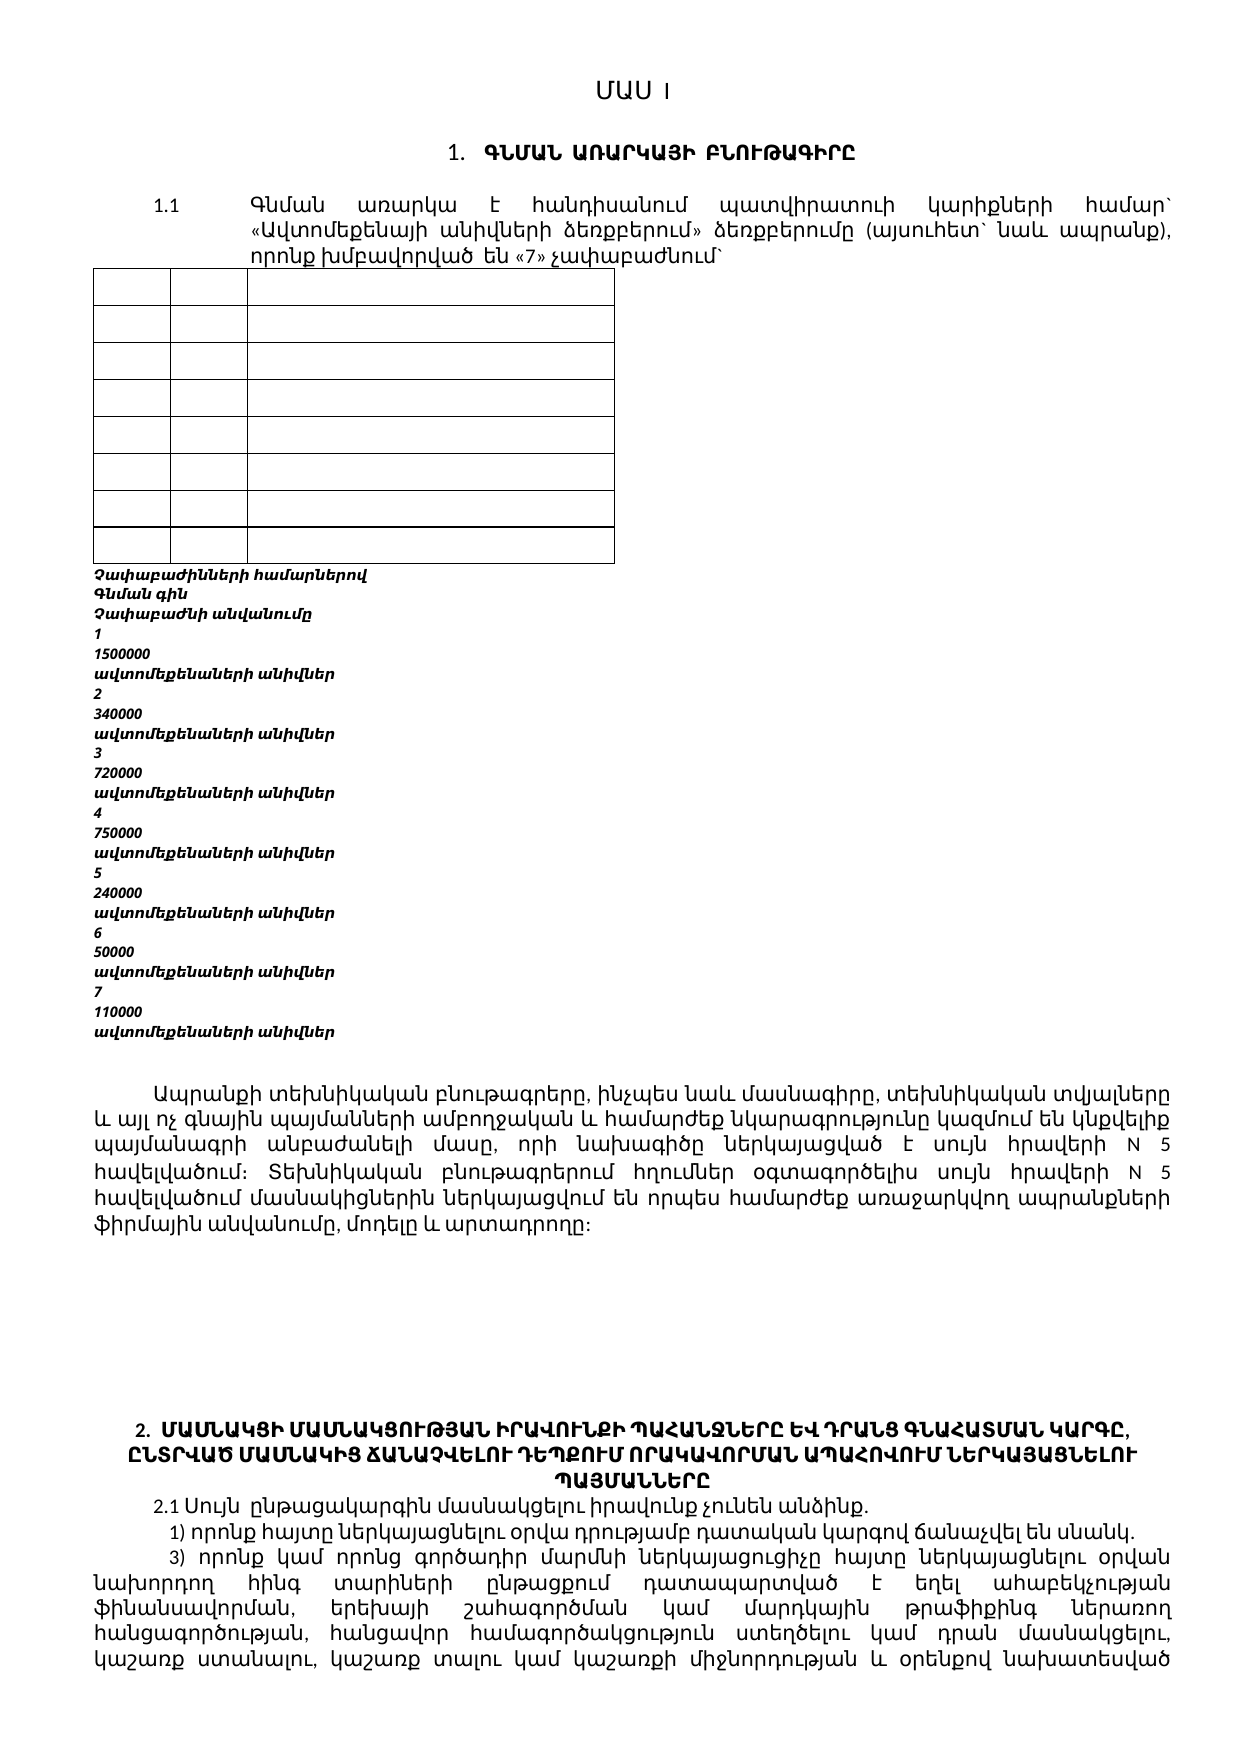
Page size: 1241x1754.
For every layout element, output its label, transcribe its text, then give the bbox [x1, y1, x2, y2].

subtitle Գնման առարկա է հանդիսանում պատվիրատուի կարիքների համար` «Ավտոմեքենայի անիվների ձեռքբերում» ձեռքբերումը (այսուհետ` նաև ապրանք), որոնք խմբավորված են «7» չափաբաժնում` [153, 192, 1171, 268]
list ԳՆՄԱՆ ԱՌԱՐԿԱՅԻ ԲՆՈՒԹԱԳԻՐԸ [131, 136, 1171, 167]
text 1) որոնք հայտը ներկայացնելու օրվա դրությամբ դատական կարգով ճանաչվել են սնանկ. [94, 1519, 1171, 1544]
text 2. ՄԱՍՆԱԿՑԻ ՄԱՍՆԱԿՑՈՒԹՅԱՆ ԻՐԱՎՈՒՆՔԻ ՊԱՀԱՆՋՆԵՐԸ ԵՎ ԴՐԱՆՑ ԳՆԱՀԱՏՄԱՆ ԿԱՐԳԸ, ԸՆՏՐՎԱԾ ՄԱՍՆԱԿԻՑ ՃԱՆԱՉՎԵԼՈՒ ԴԵՊՔՈՒՄ ՈՐԱԿԱՎՈՐՄԱՆ ԱՊԱՀՈՎՈՒՄ ՆԵՐԿԱՅԱՑՆԵԼՈՒ ՊԱՅՄԱՆՆԵՐԸ [94, 1417, 1171, 1493]
text Ապրանքի տեխնիկական բնութագրերը, ինչպես նաև մասնագիրը, տեխնիկական տվյալները և այլ ոչ գնային պայմանների ամբողջական և համարժեք նկարագրությունը կազմում են կնքվելիք պայմանագրի անբաժանելի մասը, որի նախագիծը ներկայացված է սույն հրավերի N 5 հավելվածում։ Տեխնիկական բնութագրերում հղումներ օգտագործելիս սույն հրավերի N 5 հավելվածում մասնակիցներին ներկայացվում են որպես համարժեք առաջարկվող ապրանքների ֆիրմային անվանումը, մոդելը և արտադրողը: [94, 1081, 1171, 1236]
text 2.1 Սույն ընթացակարգին մասնակցելու իրավունք չունեն անձինք. [94, 1493, 1171, 1519]
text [94, 1544, 1171, 1671]
text ՄԱՍ I [94, 75, 1171, 106]
